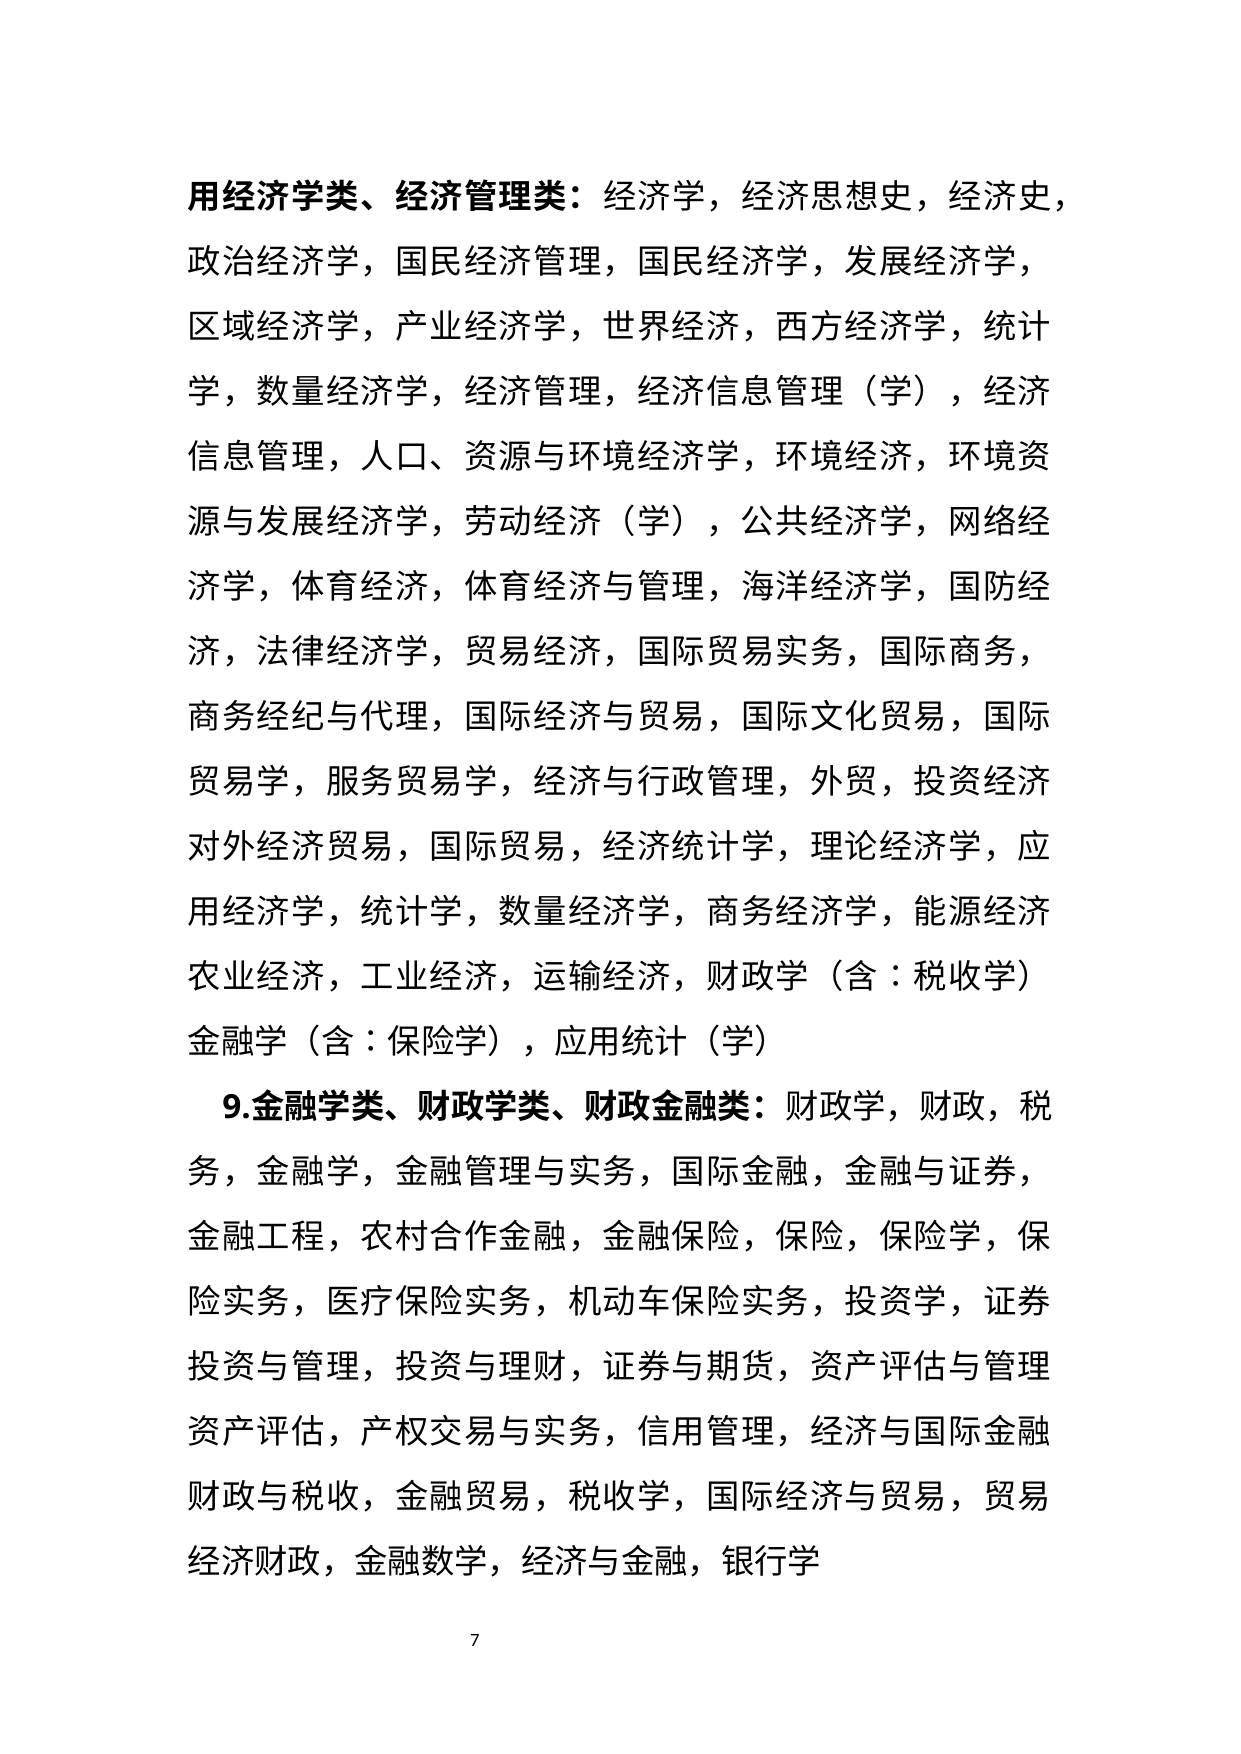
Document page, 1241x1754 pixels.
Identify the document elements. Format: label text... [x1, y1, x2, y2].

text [187, 162, 1053, 1072]
text 9.金融学类、财政学类、财政金融类：财政学，财政，税务，金融学，金融管理与实务，国际金融，金融与证券，金融工程，农村合作金融，金融保险，保险，保险学，保险实务，医疗保险实务，机动车保险实务，投资学，证券投资与管理，投资与理财，证券与期货，资产评估与管理，资产评估，产权交易与实务，信用管理，经济与国际金融，财政与税收，金融贸易，税收学，国际经济与贸易，贸易经济财政，金融数学，经济与金融，银行学 [187, 1072, 1053, 1592]
